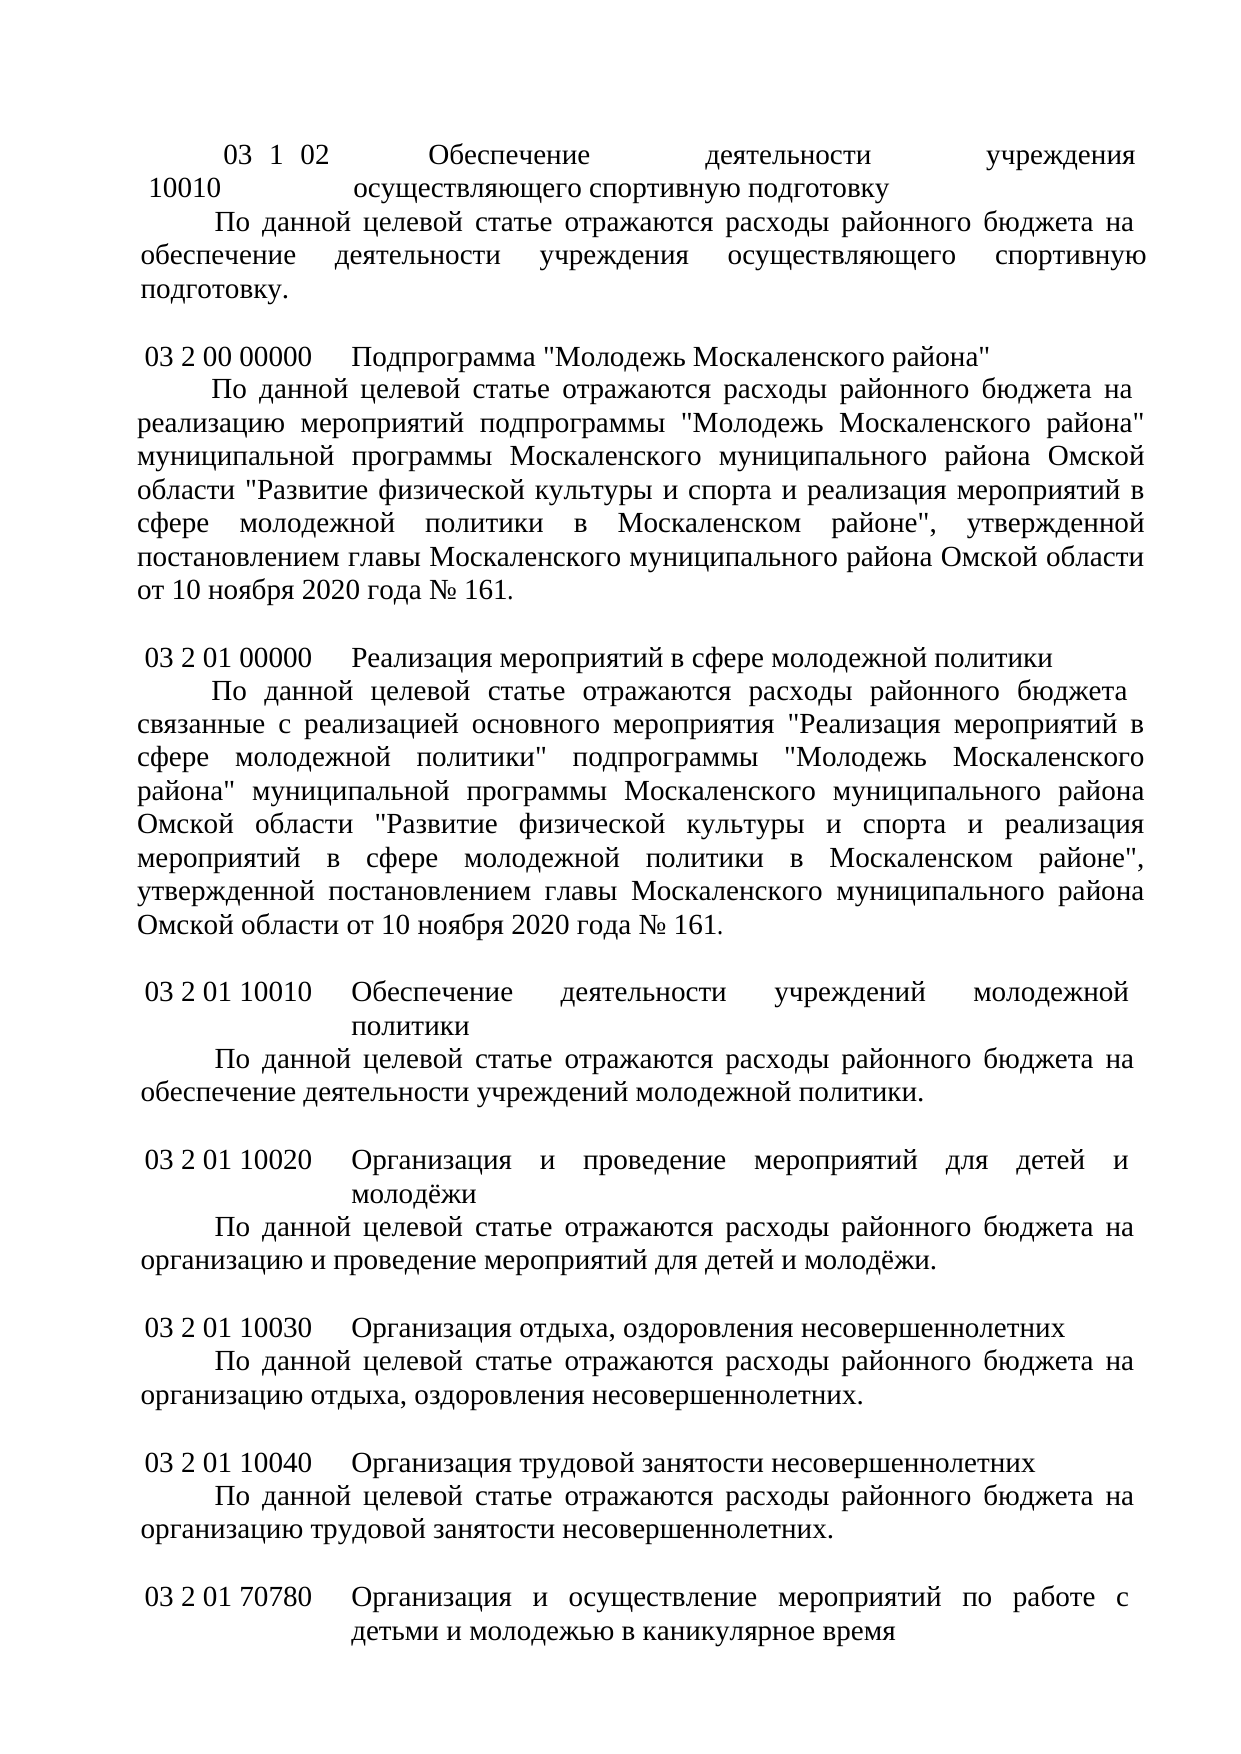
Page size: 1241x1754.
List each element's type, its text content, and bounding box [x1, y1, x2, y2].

text По данной целевой статье отражаются расходы районного бюджета на организацию отдыха, оздоровления несовершеннолетних. [140, 1344, 1147, 1411]
text По данной целевой статье отражаются расходы районного бюджета на реализацию мероприятий подпрограммы "Молодежь Москаленского района" муниципальной программы Москаленского муниципального района Омской области "Развитие физической культуры и спорта и реализация мероприятий в сфере молодежной политики в Москаленском районе", утвержденной постановлением главы Москаленского муниципального района Омской области от 10 ноября 2020 года № 161. [137, 372, 1145, 606]
table_header Обеспечение деятельности учреждения осуществляющего спортивную подготовку [342, 137, 1148, 204]
table_header 03 2 01 10020 [133, 1142, 340, 1209]
table_header 03 2 01 00000 [133, 640, 340, 673]
table_header Организация отдыха, оздоровления несовершеннолетних [340, 1310, 1141, 1344]
table_header 03 2 01 10010 [133, 974, 340, 1041]
table_header Подпрограмма "Молодежь Москаленского района" [340, 339, 1141, 372]
table_header Реализация мероприятий в сфере молодежной политики [340, 640, 1141, 673]
text По данной целевой статье отражаются расходы районного бюджета на организацию трудовой занятости несовершеннолетних. [140, 1479, 1147, 1546]
table_header Организация трудовой занятости несовершеннолетних [340, 1445, 1141, 1478]
table_header 03 2 01 10030 [133, 1310, 340, 1344]
table_header 03 2 01 10040 [133, 1445, 340, 1478]
table_header Организация и проведение мероприятий для детей и молодёжи [340, 1142, 1141, 1209]
text По данной целевой статье отражаются расходы районного бюджета на обеспечение деятельности учреждения осуществляющего спортивную подготовку. [140, 204, 1147, 305]
text По данной целевой статье отражаются расходы районного бюджета связанные с реализацией основного мероприятия "Реализация мероприятий в сфере молодежной политики" подпрограммы "Молодежь Москаленского района" муниципальной программы Москаленского муниципального района Омской области "Развитие физической культуры и спорта и реализация мероприятий в сфере молодежной политики в Москаленском районе", утвержденной постановлением главы Москаленского муниципального района Омской области от 10 ноября 2020 года № 161. [137, 673, 1145, 941]
table_header Организация и осуществление мероприятий по работе с детьми и молодежью в каникулярное время [340, 1580, 1141, 1647]
text По данной целевой статье отражаются расходы районного бюджета на организацию и проведение мероприятий для детей и молодёжи. [140, 1210, 1147, 1277]
table_header 03 2 01 70780 [133, 1580, 340, 1647]
table_header Обеспечение деятельности учреждений молодежной политики [340, 974, 1141, 1041]
text По данной целевой статье отражаются расходы районного бюджета на обеспечение деятельности учреждений молодежной политики. [140, 1042, 1147, 1109]
table_header 03 2 00 00000 [133, 339, 340, 372]
table_header 03 1 02 10010 [137, 137, 342, 204]
